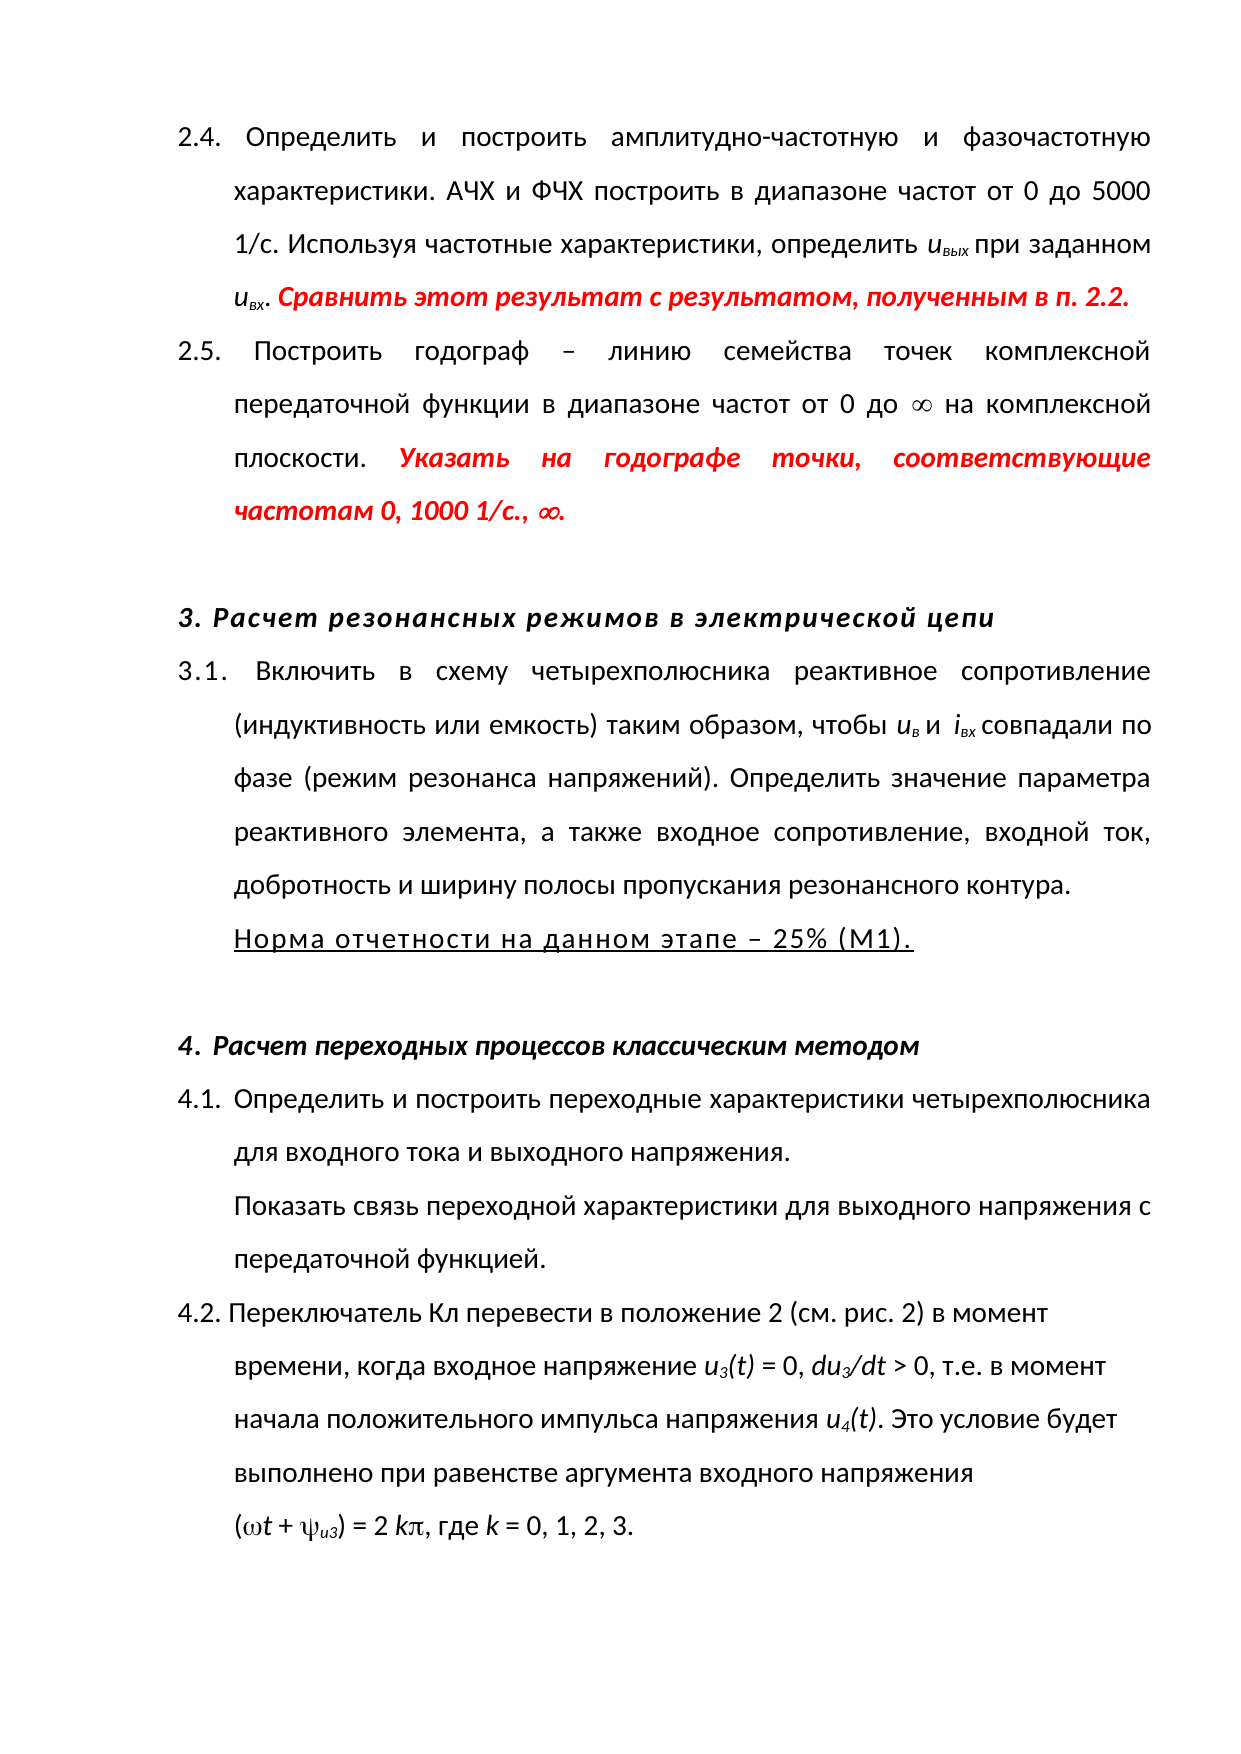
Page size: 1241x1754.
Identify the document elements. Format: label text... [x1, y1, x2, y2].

text 4. Расчет переходных процессов классическим методом [177, 1027, 1152, 1062]
text 4.1. Определить и построить переходные характеристики четырехполюсника для входного тока и выходного напряжения. [177, 1080, 1152, 1169]
text 4.2. Переключатель Кл перевести в положение 2 (см. рис. 2) в момент времени, когда входное напряжение u3(t) = 0, du3/dt > 0, т.е. в момент начала положительного импульса напряжения u4(t). Это условие будет выполнено при равенстве аргумента входного напряжения [177, 1294, 1152, 1490]
text Норма отчетности на данном этапе – 25% (М1). [177, 920, 1152, 955]
text 3. Расчет резонансных режимов в электрической цепи [177, 599, 1152, 635]
text 3.1. Включить в схему четырехполюсника реактивное сопротивление (индуктивность или емкость) таким образом, чтобы uв и iвх совпадали по фазе (режим резонанса напряжений). Определить значение параметра реактивного элемента, а также входное сопротивление, входной ток, добротность и ширину полосы пропускания резонансного контура. [177, 652, 1152, 902]
text 2.5. Построить годограф – линию семейства точек комплексной передаточной функции в диапазоне частот от 0 до на комплексной плоскости. Указать на годографе точки, соответствующие частотам 0, 1000 1/с., . [177, 332, 1152, 528]
text (t + u3) = 2 k, где k = 0, 1, 2, 3. [233, 1507, 1152, 1543]
text Показать связь переходной характеристики для выходного напряжения с передаточной функцией. [233, 1187, 1152, 1276]
text 2.4. Определить и построить амплитудно-частотную и фазочастотную характеристики. АЧХ и ФЧХ построить в диапазоне частот от 0 до 5000 1/с. Используя частотные характеристики, определить uвых при заданном uвх. Сравнить этот результат с результатом, полученным в п. 2.2. [177, 118, 1152, 314]
